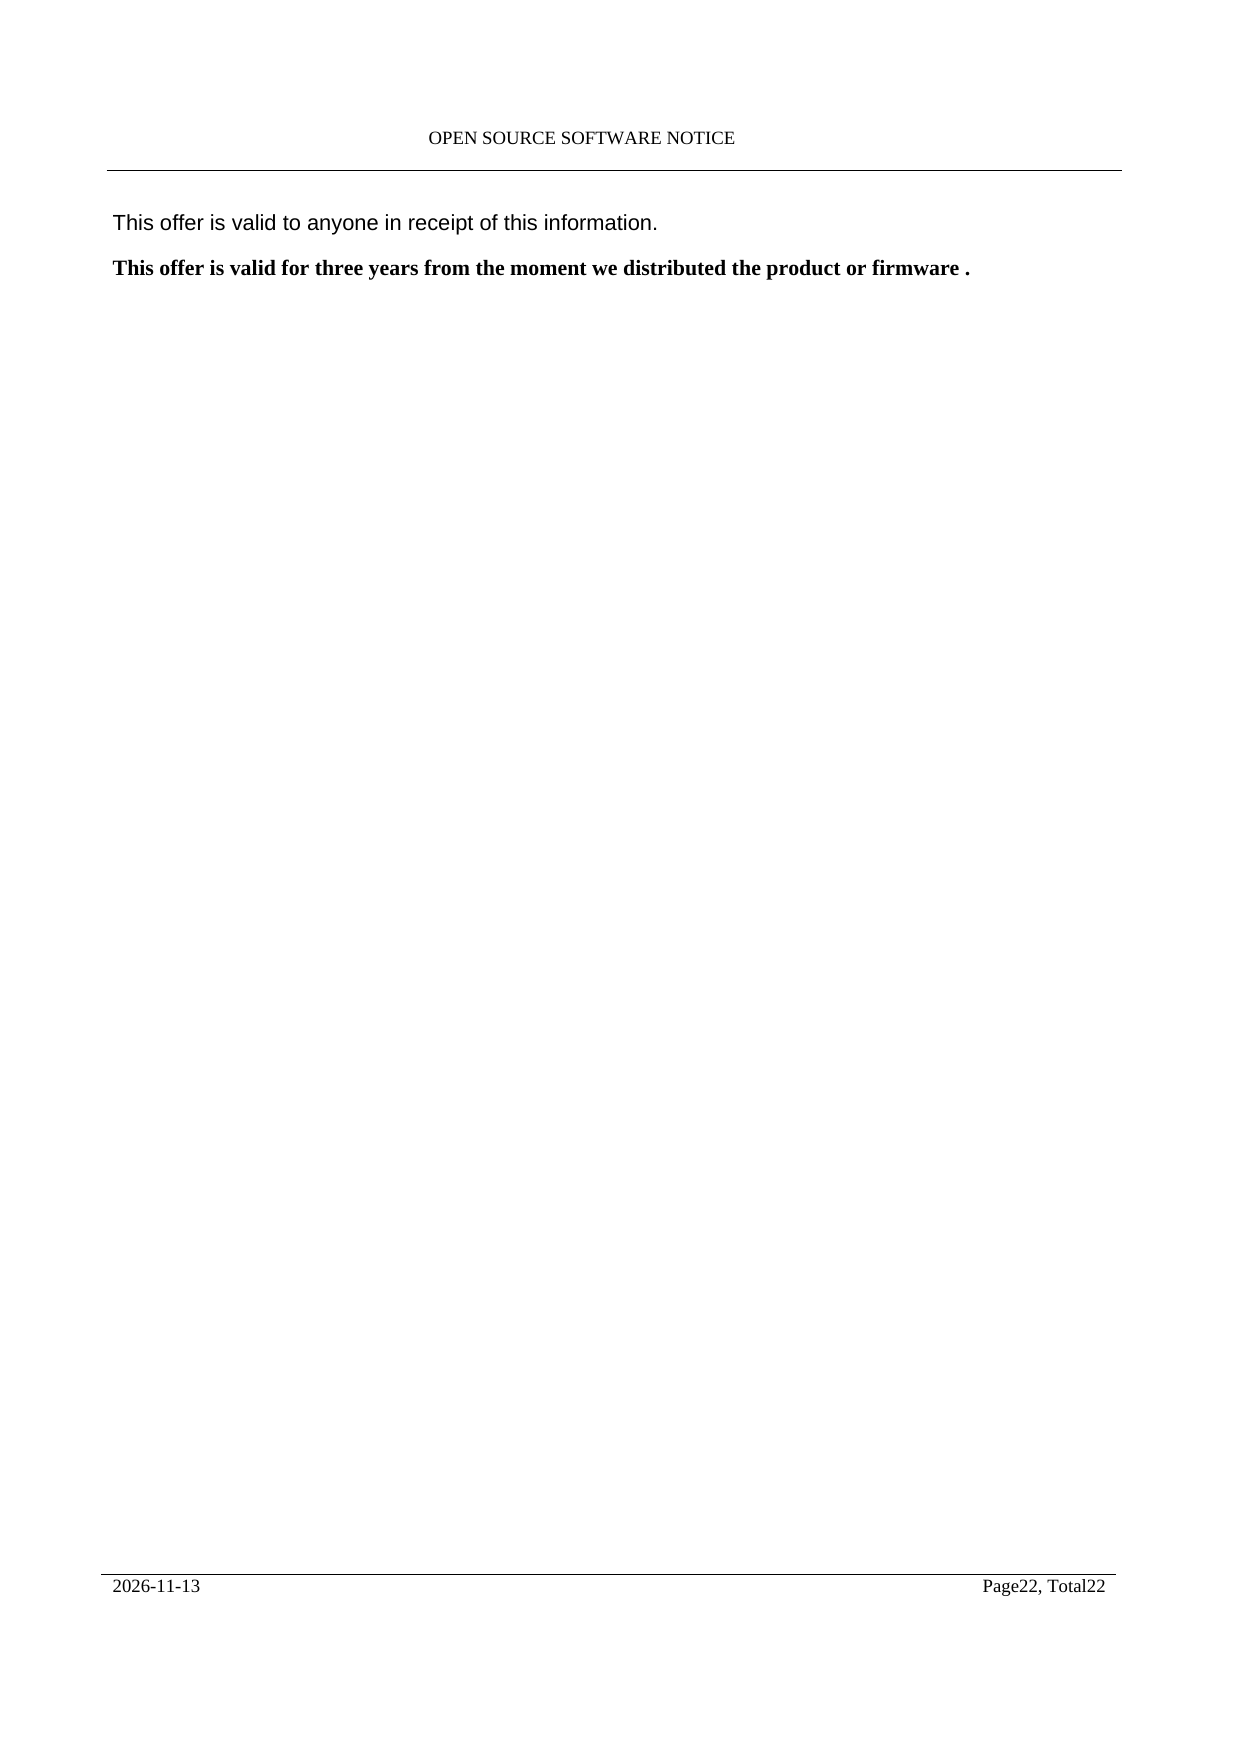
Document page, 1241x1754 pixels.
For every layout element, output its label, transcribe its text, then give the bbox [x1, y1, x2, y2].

text This offer is valid for three years from the moment we distributed the product or firmware . [112, 251, 1128, 284]
text This offer is valid to anyone in receipt of this information. [112, 206, 1128, 239]
